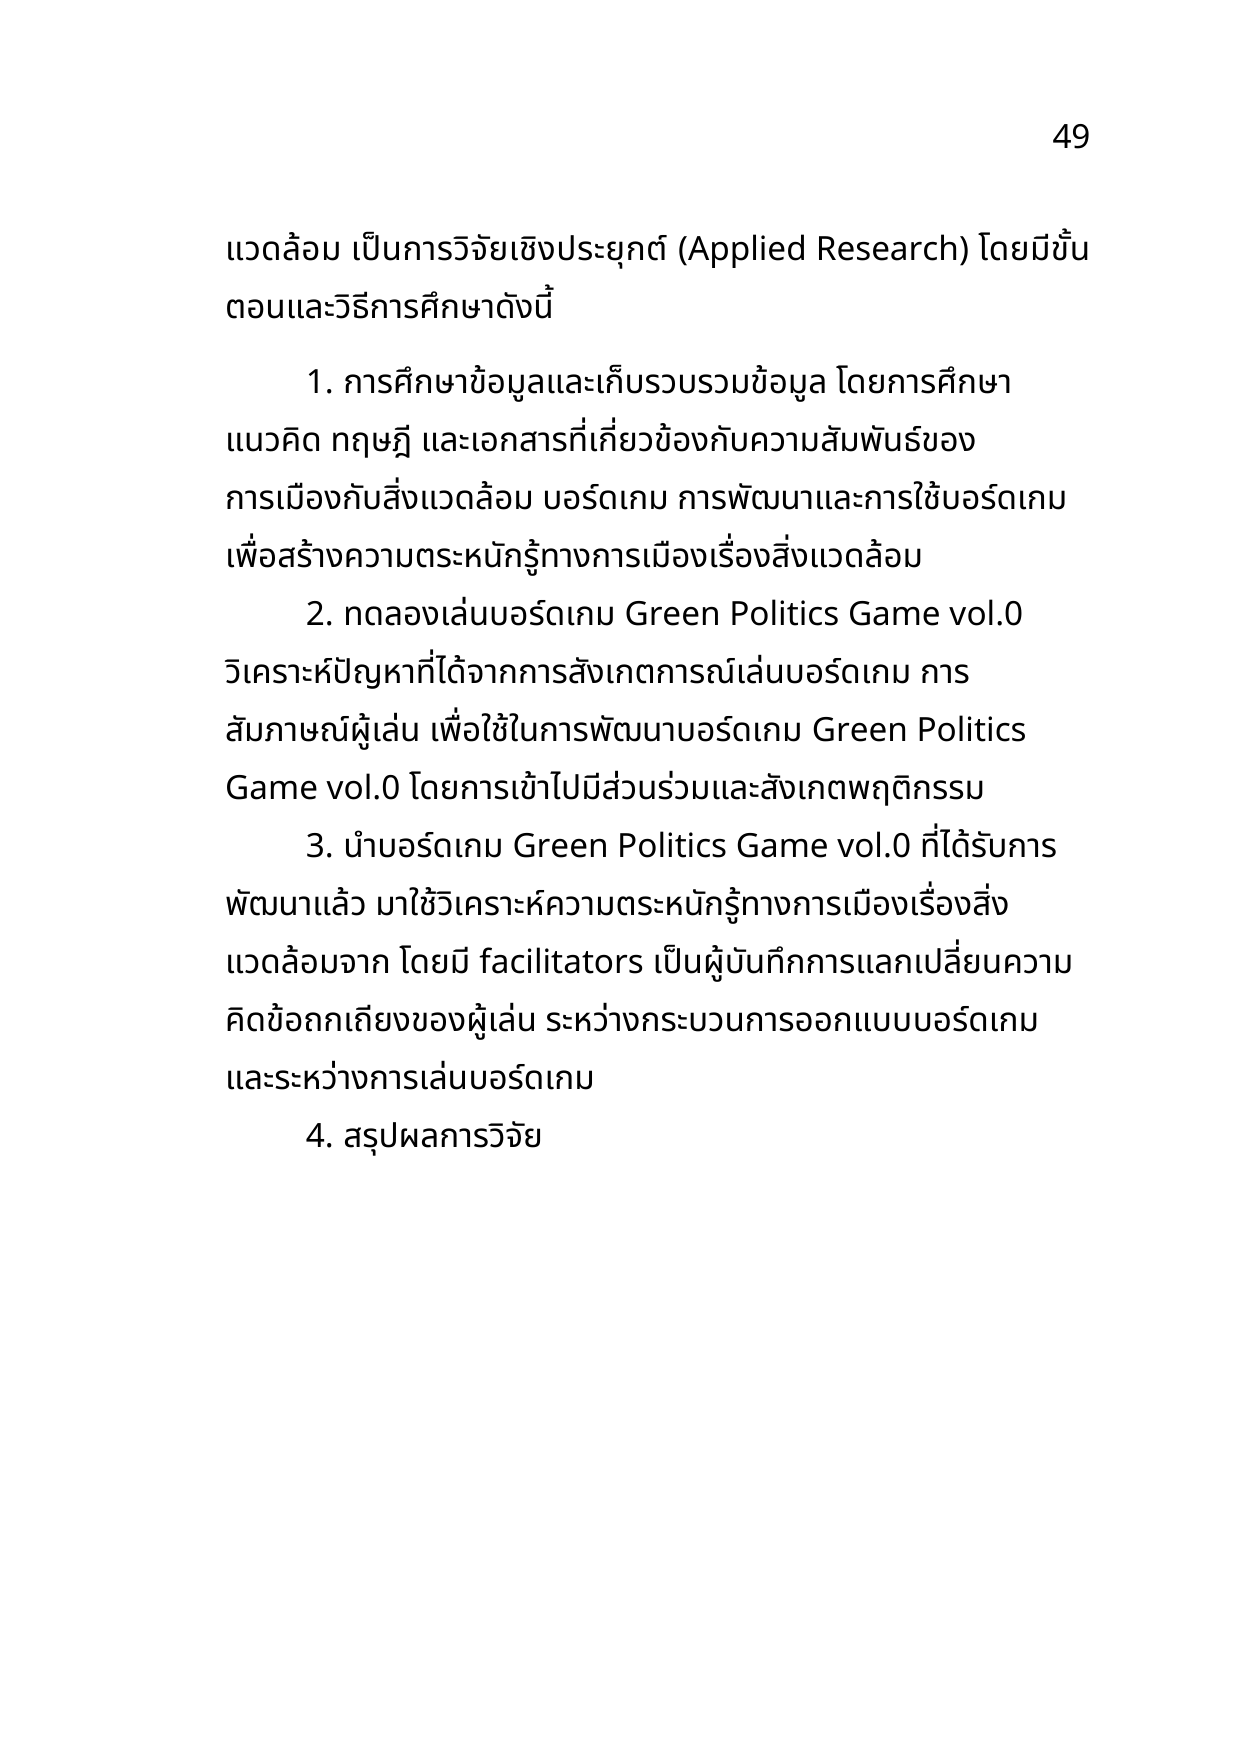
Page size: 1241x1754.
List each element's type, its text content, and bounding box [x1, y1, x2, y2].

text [225, 225, 1090, 333]
list ทดลองเล่นบอร์ดเกม Green Politics Game vol.0 วิเคราะห์ปัญหาที่ได้จากการสังเกตการณ์เล่นบอร์ดเกม การสัมภาษณ์ผู้เล่น เพื่อใช้ในการพัฒนาบอร์ดเกม Green Politics Game vol.0 โดยการเข้าไปมีส่วนร่วมและสังเกตพฤติกรรม [225, 589, 1090, 814]
list นำบอร์ดเกม Green Politics Game vol.0 ที่ได้รับการพัฒนาแล้ว มาใช้วิเคราะห์ความตระหนักรู้ทางการเมืองเรื่องสิ่งแวดล้อมจาก โดยมี facilitators เป็นผู้บันทึกการแลกเปลี่ยนความคิดข้อถกเถียงของผู้เล่น ระหว่างกระบวนการออกแบบบอร์ดเกม และระหว่างการเล่นบอร์ดเกม [225, 822, 1090, 1104]
list การศึกษาข้อมูลและเก็บรวบรวมข้อมูล โดยการศึกษาแนวคิด ทฤษฎี และเอกสารที่เกี่ยวข้องกับความสัมพันธ์ของการเมืองกับสิ่งแวดล้อม บอร์ดเกม การพัฒนาและการใช้บอร์ดเกมเพื่อสร้างความตระหนักรู้ทางการเมืองเรื่องสิ่งแวดล้อม [225, 358, 1090, 582]
list สรุปผลการวิจัย [225, 1112, 1090, 1162]
